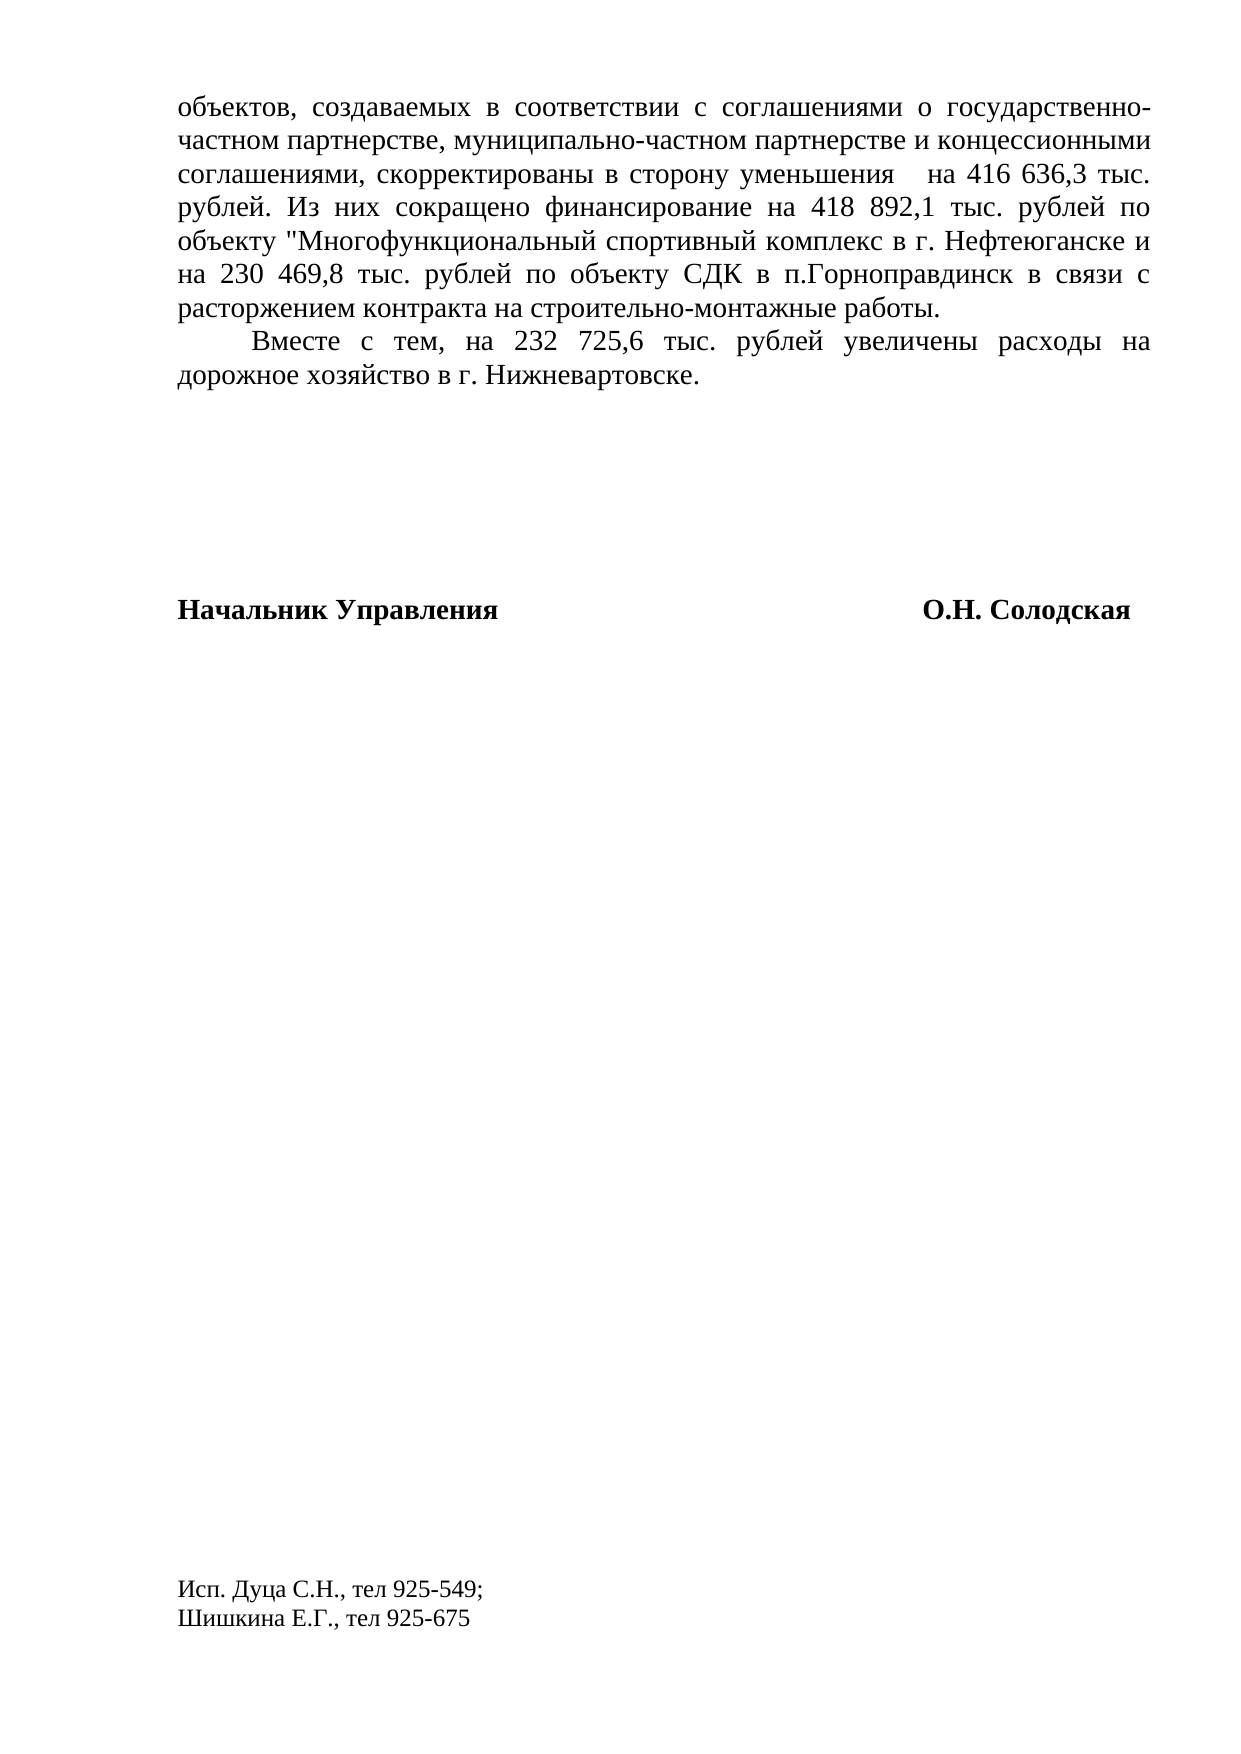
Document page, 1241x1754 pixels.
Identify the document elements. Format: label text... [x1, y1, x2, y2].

text Вместе с тем, на 232 725,6 тыс. рублей увеличены расходы на дорожное хозяйство в г. Нижневартовске. [177, 323, 1152, 391]
text Исп. Дуца С.Н., тел 925-549; [177, 1574, 1152, 1603]
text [177, 89, 1152, 323]
text Шишкина Е.Г., тел 925-675 [177, 1603, 1152, 1632]
text Начальник Управления О.Н. Солодская [177, 592, 1152, 625]
